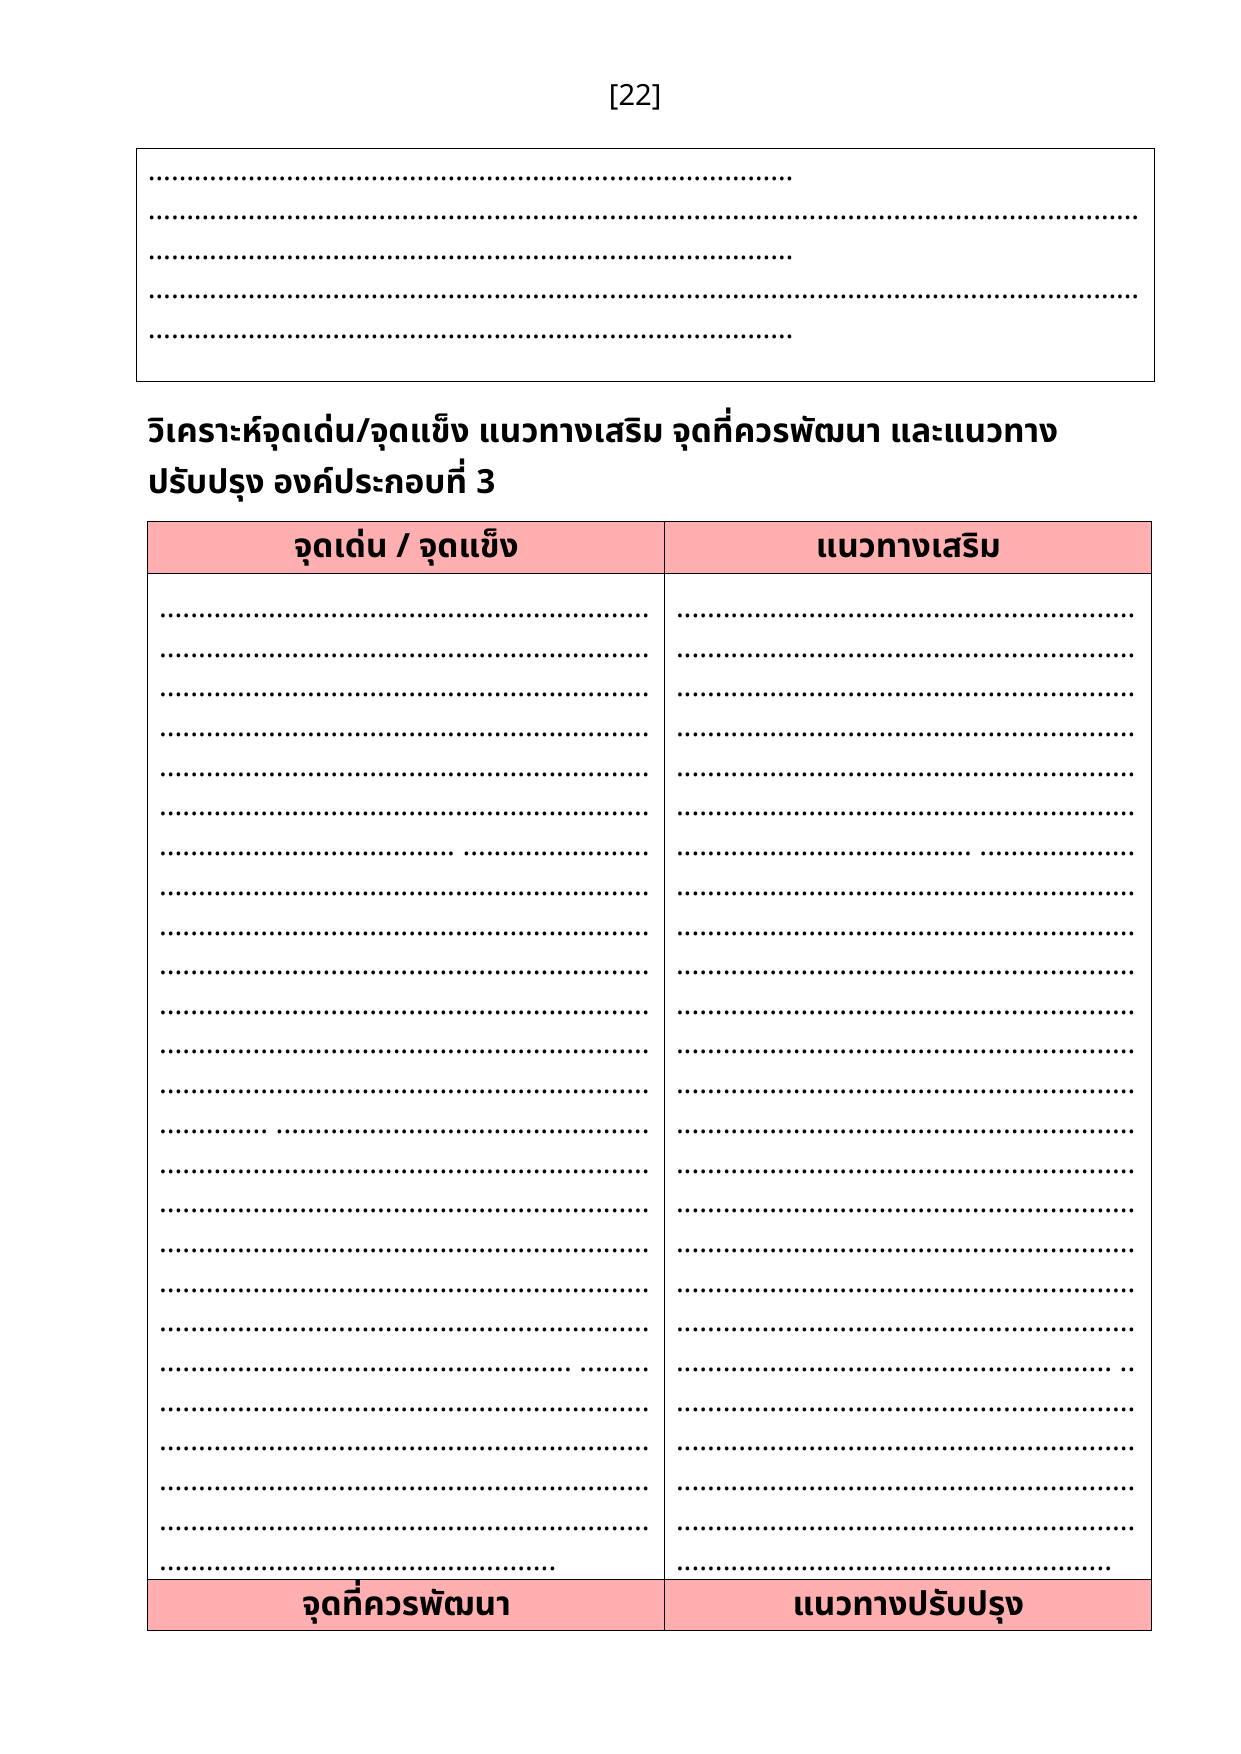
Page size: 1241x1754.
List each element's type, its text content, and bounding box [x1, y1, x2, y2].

table_header แนวทางเสริม [665, 522, 1151, 573]
table_cell แนวทางปรับปรุง [665, 1580, 1151, 1630]
table_cell จุดที่ควรพัฒนา [148, 1580, 664, 1630]
text วิเคราะห์จุดเด่น/จุดแข็ง แนวทางเสริม จุดที่ควรพัฒนา และแนวทางปรับปรุง องค์ประกอบที่ 3 [148, 407, 1122, 508]
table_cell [137, 149, 1154, 381]
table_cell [148, 574, 664, 1578]
table_header จุดเด่น / จุดแข็ง [148, 522, 664, 573]
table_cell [665, 574, 1151, 1578]
